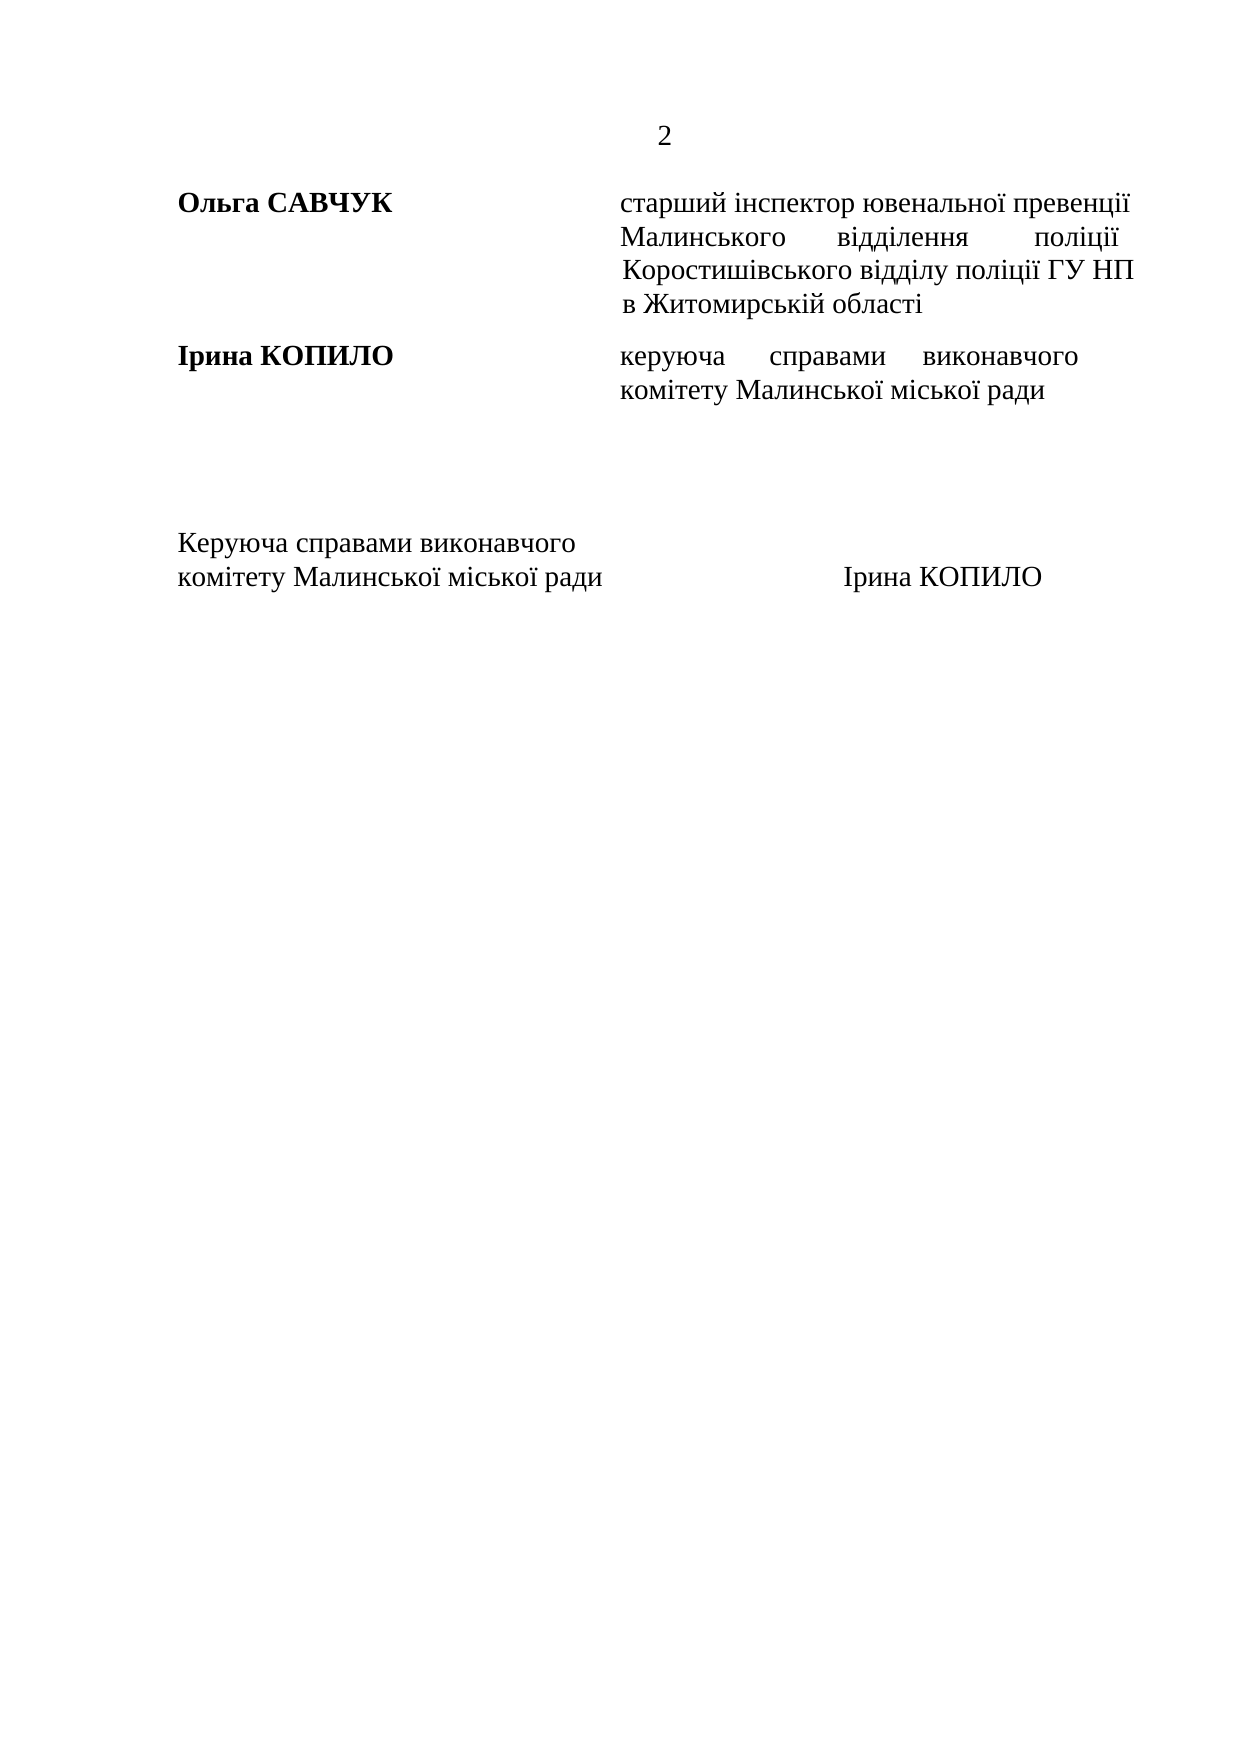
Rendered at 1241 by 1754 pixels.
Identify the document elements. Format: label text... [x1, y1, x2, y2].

text комітету Малинської міської ради [177, 372, 1152, 406]
text 2 [177, 118, 1152, 152]
text комітету Малинської міської ради Ірина КОПИЛО [177, 559, 1152, 592]
text Ольга САВЧУК старший інспектор ювенальної превенції [177, 185, 1152, 219]
text Малинського відділення поліції [546, 219, 1152, 252]
text Коростишівського відділу поліції ГУ НП [177, 252, 1152, 286]
text Ірина КОПИЛО керуюча справами виконавчого [177, 338, 1152, 372]
text Керуюча справами виконавчого [177, 525, 1152, 559]
text в Житомирській області [177, 286, 1152, 319]
